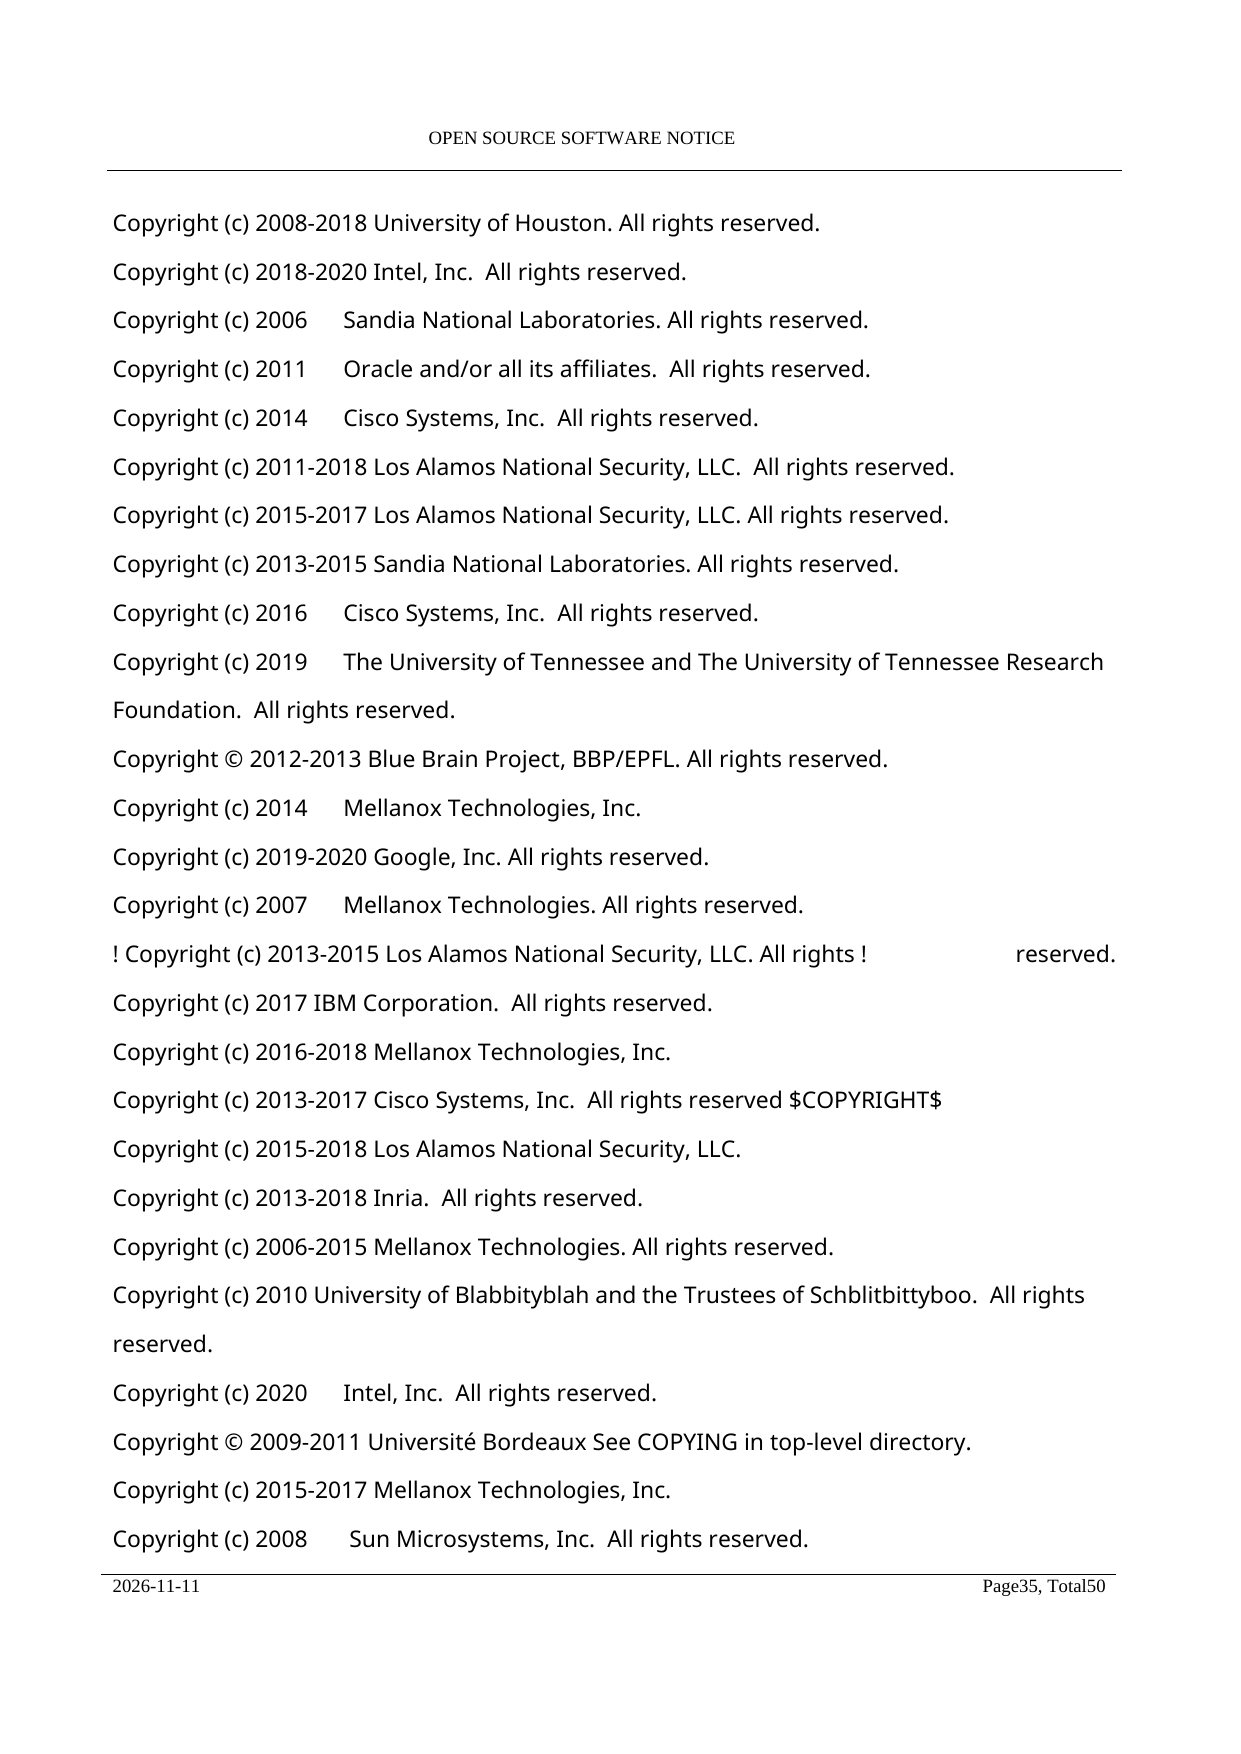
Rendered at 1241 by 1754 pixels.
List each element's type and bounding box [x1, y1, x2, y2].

text [112, 206, 1128, 1555]
